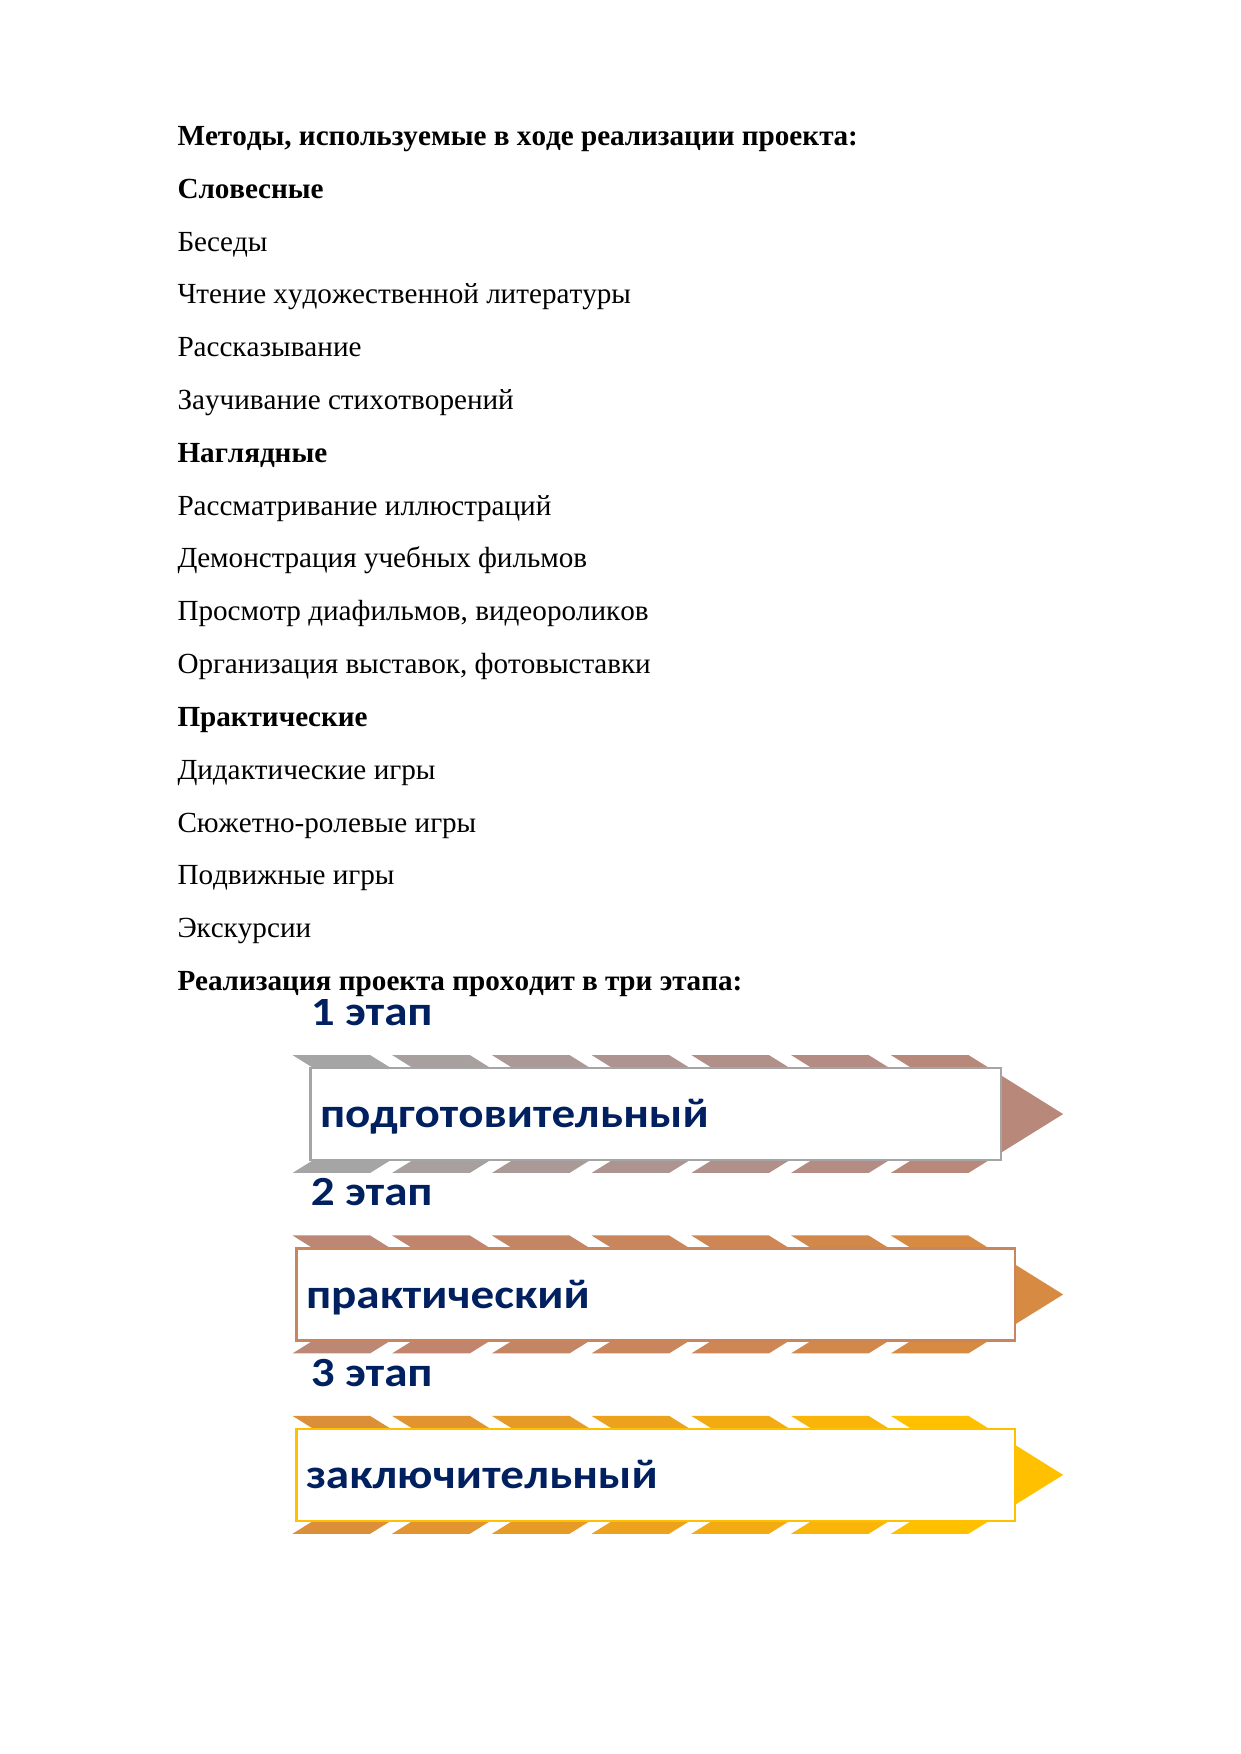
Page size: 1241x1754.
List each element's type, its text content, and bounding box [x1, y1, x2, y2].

text Сюжетно-ролевые игры [177, 805, 1152, 838]
text Просмотр диафильмов, видеороликов [177, 593, 1152, 627]
text Наглядные [177, 435, 1152, 468]
text Демонстрация учебных фильмов [177, 541, 1152, 574]
text Словесные [177, 171, 1152, 204]
text Подвижные игры [177, 857, 1152, 891]
text Беседы [177, 224, 1152, 257]
text Чтение художественной литературы [177, 277, 1152, 310]
text Организация выставок, фотовыставки [177, 646, 1152, 680]
text Методы, используемые в ходе реализации проекта: [177, 118, 1152, 152]
text Рассказывание [177, 329, 1152, 363]
text Заучивание стихотворений [177, 382, 1152, 416]
text Практические [177, 699, 1152, 733]
text Реализация проекта проходит в три этапа: [177, 963, 1152, 1537]
text Рассматривание иллюстраций [177, 488, 1152, 521]
text Дидактические игры [177, 752, 1152, 785]
text Экскурсии [177, 910, 1152, 944]
